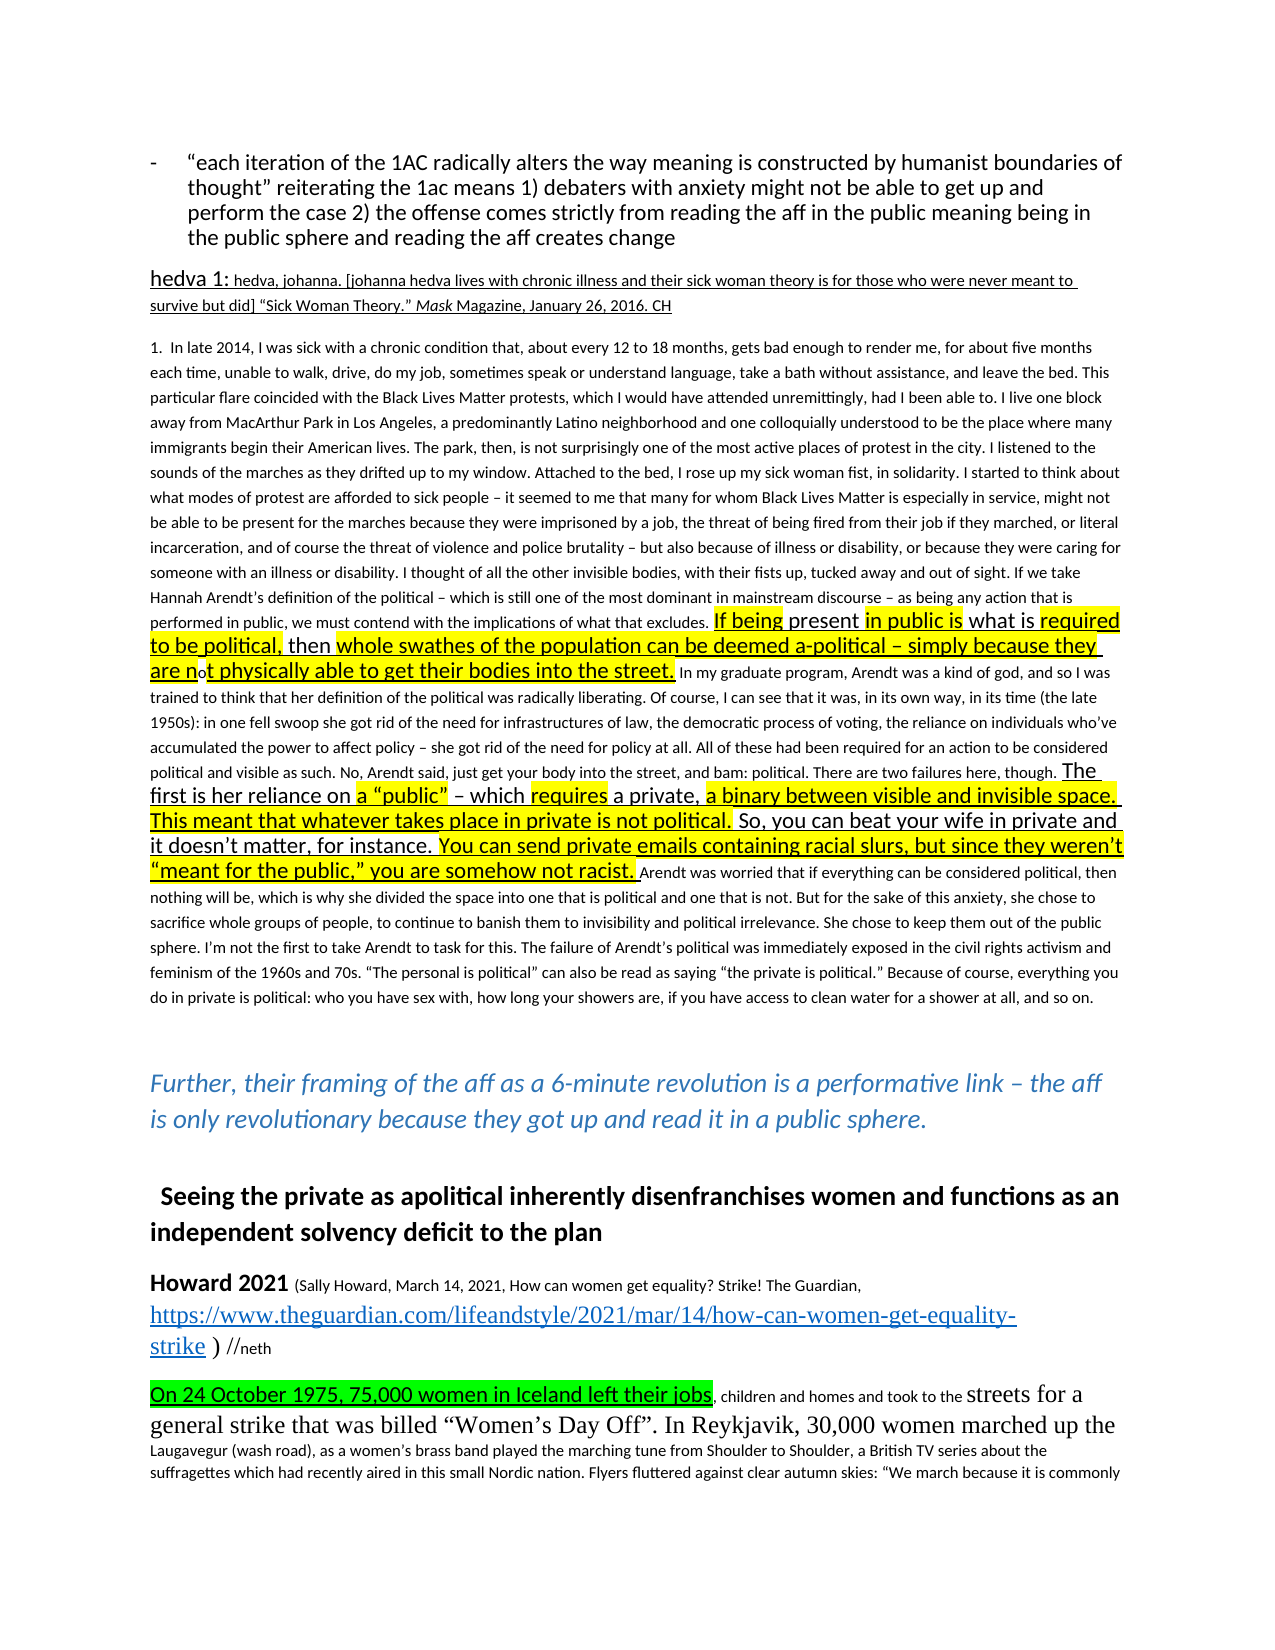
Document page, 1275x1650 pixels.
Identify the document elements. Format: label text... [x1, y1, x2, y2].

text Howard 2021 (Sally Howard, March 14, 2021, How can women get equality? Strike! The Guardian, https://www.theguardian.com/lifeandstyle/2021/mar/14/how-can-women-get-equality-strike ) //neth [150, 1267, 1125, 1360]
text - “each iteration of the 1AC radically alters the way meaning is constructed by humanist boundaries of thought” reiterating the 1ac means 1) debaters with anxiety might not be able to get up and perform the case 2) the offense comes strictly from reading the aff in the public meaning being in the public sphere and reading the aff creates change [150, 150, 1125, 250]
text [150, 1379, 1125, 1483]
text hedva 1: hedva, johanna. [johanna hedva lives with chronic illness and their sick woman theory is for those who were never meant to survive but did] “Sick Woman Theory.” Mask Magazine, January 26, 2016. CH [150, 267, 1125, 317]
text 1. In late 2014, I was sick with a chronic condition that, about every 12 to 18 months, gets bad enough to render me, for about five months each time, unable to walk, drive, do my job, sometimes speak or understand language, take a bath without assistance, and leave the bed. This particular flare coincided with the Black Lives Matter protests, which I would have attended unremittingly, had I been able to. I live one block away from MacArthur Park in Los Angeles, a predominantly Latino neighborhood and one colloquially understood to be the place where many immigrants begin their American lives. The park, then, is not surprisingly one of the most active places of protest in the city. I listened to the sounds of the marches as they drifted up to my window. Attached to the bed, I rose up my sick woman fist, in solidarity. I started to think about what modes of protest are afforded to sick people – it seemed to me that many for whom Black Lives Matter is especially in service, might not be able to be present for the marches because they were imprisoned by a job, the threat of being fired from their job if they marched, or literal incarceration, and of course the threat of violence and police brutality – but also because of illness or disability, or because they were caring for someone with an illness or disability. I thought of all the other invisible bodies, with their fists up, tucked away and out of sight. If we take Hannah Arendt’s definition of the political – which is still one of the most dominant in mainstream discourse – as being any action that is performed in public, we must contend with the implications of what that excludes. If being present in public is what is required to be political, then whole swathes of the population can be deemed a-political – simply because they are not physically able to get their bodies into the street. In my graduate program, Arendt was a kind of god, and so I was trained to think that her definition of the political was radically liberating. Of course, I can see that it was, in its own way, in its time (the late 1950s): in one fell swoop she got rid of the need for infrastructures of law, the democratic process of voting, the reliance on individuals who’ve accumulated the power to affect policy – she got rid of the need for policy at all. All of these had been required for an action to be considered political and visible as such. No, Arendt said, just get your body into the street, and bam: political. There are two failures here, though. The first is her reliance on a “public” – which requires a private, a binary between visible and invisible space. This meant that whatever takes place in private is not political. So, you can beat your wife in private and it doesn’t matter, for instance. You can send private emails containing racial slurs, but since they weren’t “meant for the public,” you are somehow not racist. Arendt was worried that if everything can be considered political, then nothing will be, which is why she divided the space into one that is political and one that is not. But for the sake of this anxiety, she chose to sacrifice whole groups of people, to continue to banish them to invisibility and political irrelevance. She chose to keep them out of the public sphere. I’m not the first to take Arendt to task for this. The failure of Arendt’s political was immediately exposed in the civil rights activism and feminism of the 1960s and 70s. “The personal is political” can also be read as saying “the private is political.” Because of course, everything you do in private is political: who you have sex with, how long your showers are, if you have access to clean water for a shower at all, and so on. [150, 333, 1125, 1008]
subtitle Further, their framing of the aff as a 6-minute revolution is a performative link – the aff is only revolutionary because they got up and read it in a public sphere. [150, 1067, 1125, 1135]
text Seeing the private as apolitical inherently disenfranchises women and functions as an independent solvency deficit to the plan [150, 1179, 1125, 1248]
